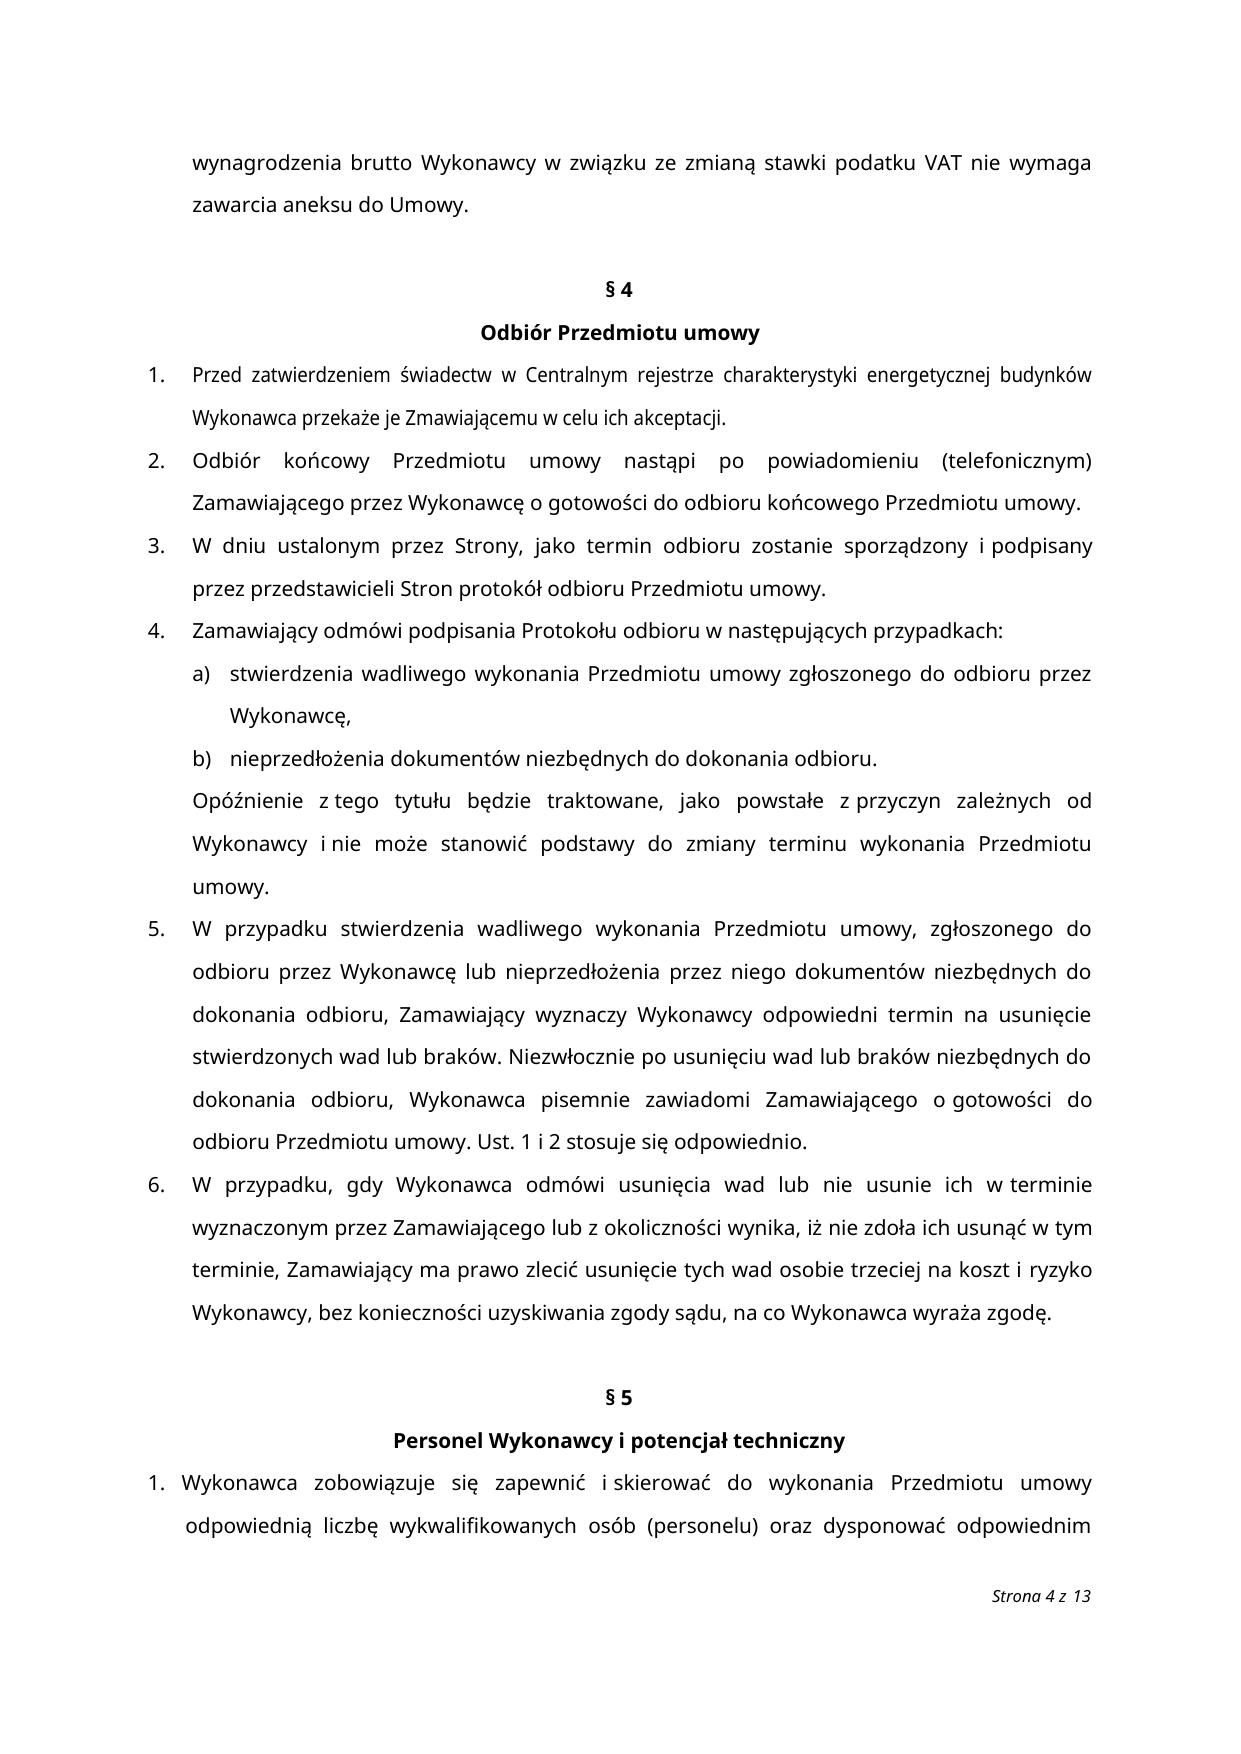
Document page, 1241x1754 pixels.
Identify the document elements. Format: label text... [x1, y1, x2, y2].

text Odbiór Przedmiotu umowy [148, 318, 1093, 346]
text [148, 1468, 1093, 1539]
text § 5 [148, 1383, 1090, 1412]
list Zamawiający odmówi podpisania Protokołu odbioru w następujących przypadkach: [148, 616, 1093, 645]
list nieprzedłożenia dokumentów niezbędnych do dokonania odbioru. [192, 744, 1093, 772]
list W przypadku, gdy Wykonawca odmówi usunięcia wad lub nie usunie ich w terminie wyznaczonym przez Zamawiającego lub z okoliczności wynika, iż nie zdoła ich usunąć w tym terminie, Zamawiający ma prawo zlecić usunięcie tych wad osobie trzeciej na koszt i ryzyko Wykonawcy, bez konieczności uzyskiwania zgody sądu, na co Wykonawca wyraża zgodę. [148, 1170, 1093, 1326]
text Personel Wykonawcy i potencjał techniczny [148, 1426, 1090, 1454]
list W przypadku stwierdzenia wadliwego wykonania Przedmiotu umowy, zgłoszonego do odbioru przez Wykonawcę lub nieprzedłożenia przez niego dokumentów niezbędnych do dokonania odbioru, Zamawiający wyznaczy Wykonawcy odpowiedni termin na usunięcie stwierdzonych wad lub braków. Niezwłocznie po usunięciu wad lub braków niezbędnych do dokonania odbioru, Wykonawca pisemnie zawiadomi Zamawiającego o gotowości do odbioru Przedmiotu umowy. Ust. 1 i 2 stosuje się odpowiednio. [148, 914, 1093, 1156]
list W dniu ustalonym przez Strony, jako termin odbioru zostanie sporządzony i podpisany przez przedstawicieli Stron protokół odbioru Przedmiotu umowy. [148, 531, 1093, 602]
list stwierdzenia wadliwego wykonania Przedmiotu umowy zgłoszonego do odbioru przez Wykonawcę, [192, 659, 1093, 730]
list Przed zatwierdzeniem świadectw w Centralnym rejestrze charakterystyki energetycznej budynków Wykonawca przekaże je Zmawiającemu w celu ich akceptacji. [148, 361, 1093, 432]
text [148, 148, 1093, 219]
list Odbiór końcowy Przedmiotu umowy nastąpi po powiadomieniu (telefonicznym) Zamawiającego przez Wykonawcę o gotowości do odbioru końcowego Przedmiotu umowy. [148, 446, 1093, 517]
text § 4 [148, 275, 1090, 304]
text Opóźnienie z tego tytułu będzie traktowane, jako powstałe z przyczyn zależnych od Wykonawcy i nie może stanowić podstawy do zmiany terminu wykonania Przedmiotu umowy. [192, 787, 1093, 900]
